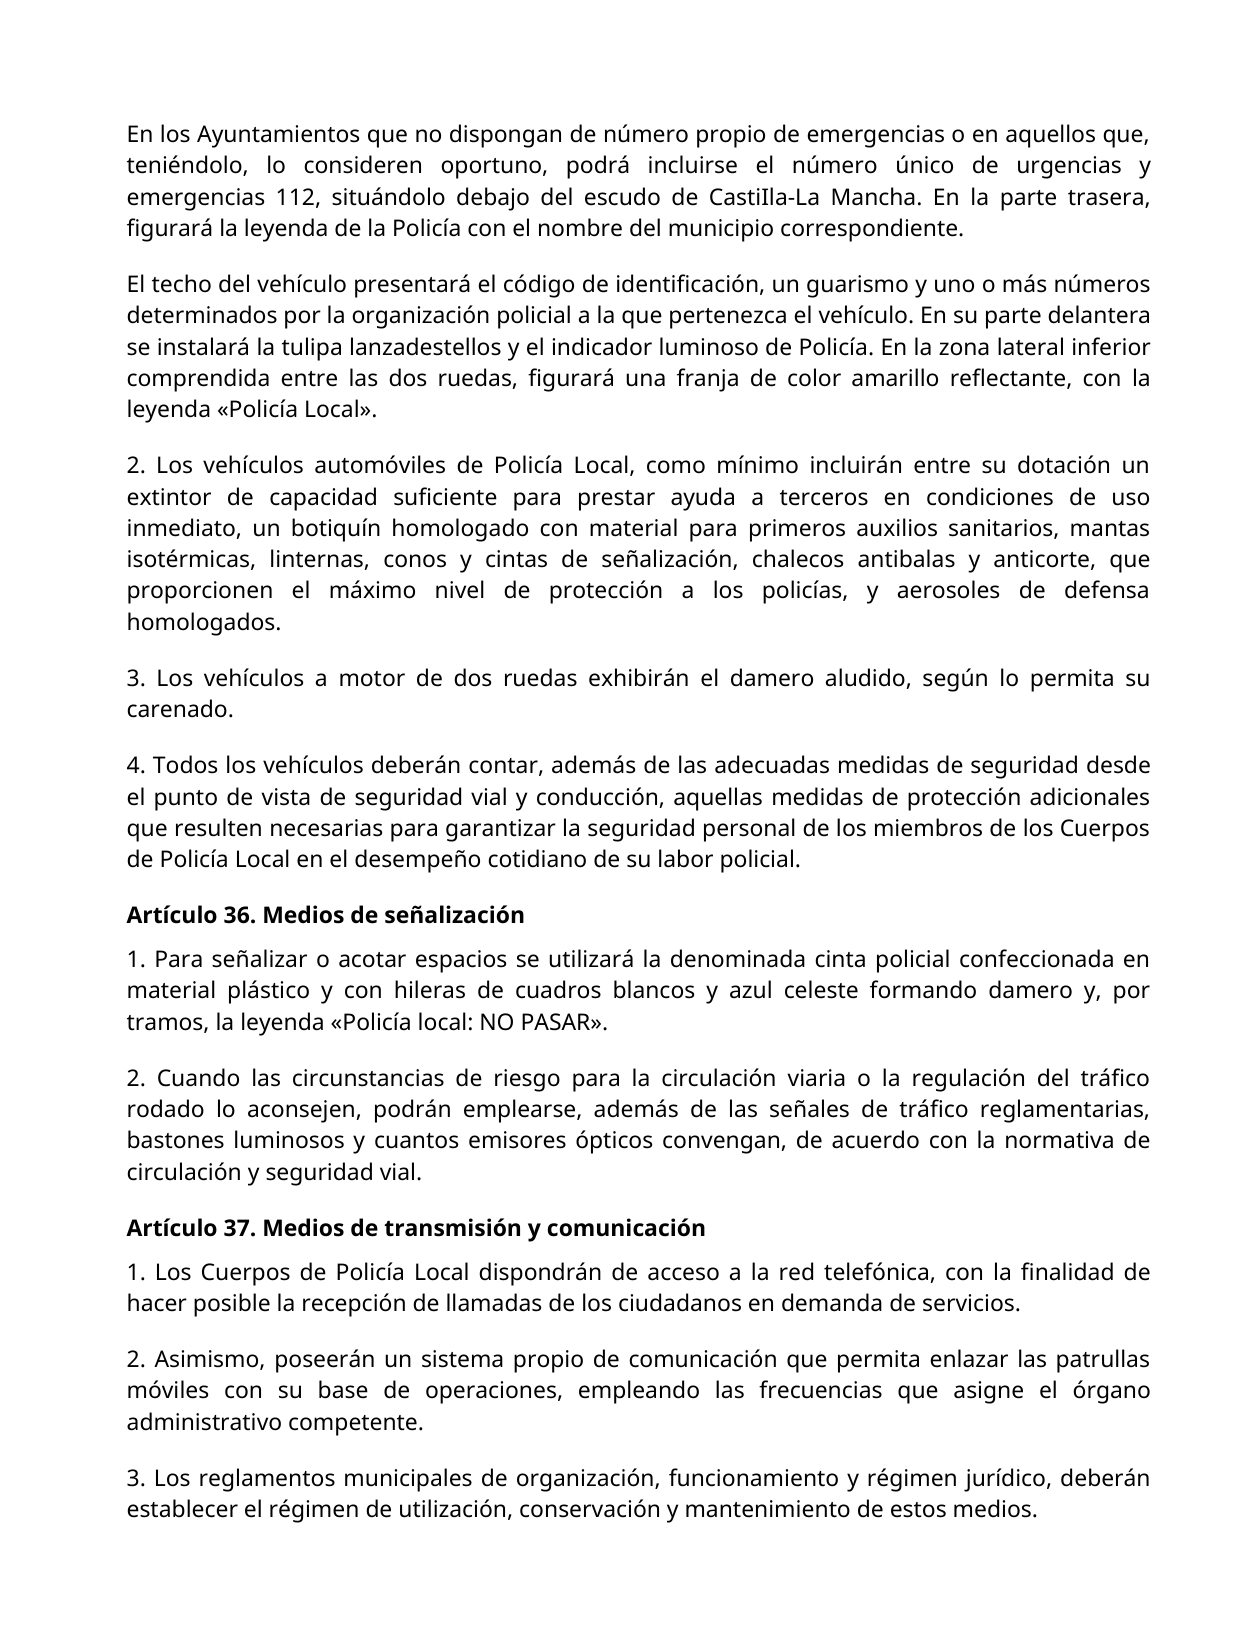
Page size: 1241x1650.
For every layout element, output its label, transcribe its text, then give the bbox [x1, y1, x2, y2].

text 2. Los vehículos automóviles de Policía Local, como mínimo incluirán entre su dotación un extintor de capacidad suficiente para prestar ayuda a terceros en condiciones de uso inmediato, un botiquín homologado con material para primeros auxilios sanitarios, mantas isotérmicas, linternas, conos y cintas de señalización, chalecos antibalas y anticorte, que proporcionen el máximo nivel de protección a los policías, y aerosoles de defensa homologados. [126, 449, 1152, 637]
text Artículo 37. Medios de transmisión y comunicación [126, 1212, 1152, 1243]
text 2. Asimismo, poseerán un sistema propio de comunicación que permita enlazar las patrullas móviles con su base de operaciones, empleando las frecuencias que asigne el órgano administrativo competente. [126, 1343, 1152, 1437]
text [126, 118, 1152, 243]
text 3. Los reglamentos municipales de organización, funcionamiento y régimen jurídico, deberán establecer el régimen de utilización, conservación y mantenimiento de estos medios. [126, 1462, 1152, 1524]
text Artículo 36. Medios de señalización [126, 899, 1152, 931]
text 4. Todos los vehículos deberán contar, además de las adecuadas medidas de seguridad desde el punto de vista de seguridad vial y conducción, aquellas medidas de protección adicionales que resulten necesarias para garantizar la seguridad personal de los miembros de los Cuerpos de Policía Local en el desempeño cotidiano de su labor policial. [126, 749, 1152, 874]
text 2. Cuando las circunstancias de riesgo para la circulación viaria o la regulación del tráfico rodado lo aconsejen, podrán emplearse, además de las señales de tráfico reglamentarias, bastones luminosos y cuantos emisores ópticos convengan, de acuerdo con la normativa de circulación y seguridad vial. [126, 1062, 1152, 1187]
text El techo del vehículo presentará el código de identificación, un guarismo y uno o más números determinados por la organización policial a la que pertenezca el vehículo. En su parte delantera se instalará la tulipa lanzadestellos y el indicador luminoso de Policía. En la zona lateral inferior comprendida entre las dos ruedas, figurará una franja de color amarillo reflectante, con la leyenda «Policía Local». [126, 268, 1152, 424]
text 3. Los vehículos a motor de dos ruedas exhibirán el damero aludido, según lo permita su carenado. [126, 662, 1152, 724]
text 1. Los Cuerpos de Policía Local dispondrán de acceso a la red telefónica, con la finalidad de hacer posible la recepción de llamadas de los ciudadanos en demanda de servicios. [126, 1256, 1152, 1318]
text 1. Para señalizar o acotar espacios se utilizará la denominada cinta policial confeccionada en material plástico y con hileras de cuadros blancos y azul celeste formando damero y, por tramos, la leyenda «Policía local: NO PASAR». [126, 943, 1152, 1037]
